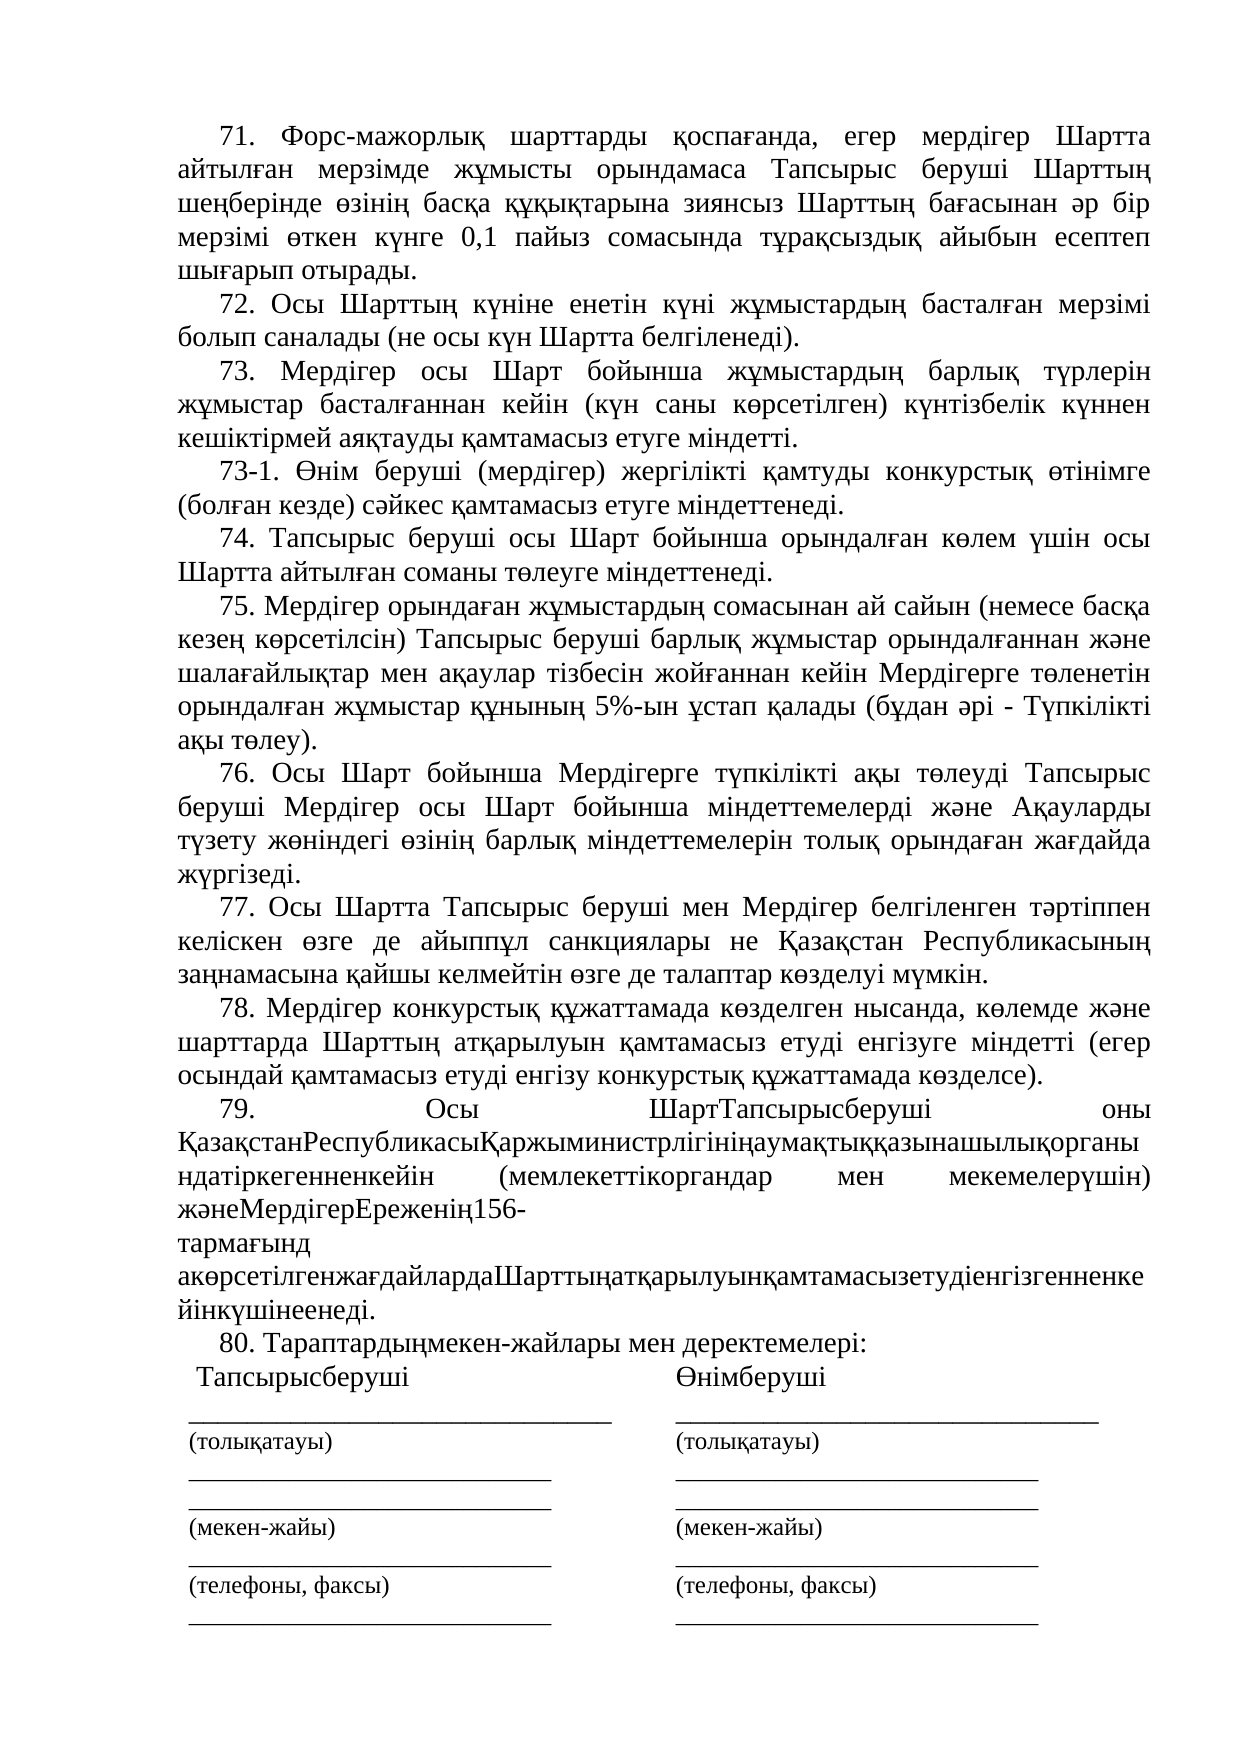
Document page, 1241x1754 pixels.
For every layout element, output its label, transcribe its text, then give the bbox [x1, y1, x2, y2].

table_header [177, 1359, 664, 1627]
text 76. Осы Шарт бойынша Мердігерге түпкілікті ақы төлеуді Тапсырыс беруші Мердігер осы Шарт бойынша міндеттемелерді және Ақауларды түзету жөніндегі өзінің барлық міндеттемелерін толық орындаған жағдайда жүргізеді. [177, 755, 1152, 889]
text 71. Форс-мажорлық шарттарды қоспағанда, егер мердігер Шартта айтылған мерзімде жұмысты орындамаса Тапсырыс беруші Шарттың шеңберінде өзінің басқа құқықтарына зиянсыз Шарттың бағасынан әр бір мерзімі өткен күнге 0,1 пайыз сомасында тұрақсыздық айыбын есептеп шығарып отырады. [177, 118, 1152, 286]
text 73. Мердігер осы Шарт бойынша жұмыстардың барлық түрлерін жұмыстар басталғаннан кейін (күн саны көрсетілген) күнтізбелік күннен кешіктірмей аяқтауды қамтамасыз етуге міндетті. [177, 353, 1152, 453]
text 75. Мердігер орындаған жұмыстардың сомасынан ай сайын (немесе басқа кезең көрсетілсін) Тапсырыс беруші барлық жұмыстар орындалғаннан және шалағайлықтар мен ақаулар тізбесін жойғаннан кейін Мердігерге төленетін орындалған жұмыстар құнының 5%-ын ұстап қалады (бұдан әрі - Түпкілікті ақы төлеу). [177, 588, 1152, 755]
text 80. Тараптардыңмекен-жайлары мен деректемелері: [177, 1326, 1152, 1359]
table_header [664, 1359, 1152, 1627]
text 73-1. Өнім беруші (мердігер) жергілікті қамтуды конкурстық өтінімге (болған кезде) сәйкес қамтамасыз етуге міндеттенеді. [177, 453, 1152, 521]
text 77. Осы Шартта Тапсырыс беруші мен Мердігер белгіленген тәртіппен келіскен өзге де айыппұл санкциялары не Қазақстан Республикасының заңнамасына қайшы келмейтін өзге де талаптар көзделуі мүмкін. [177, 889, 1152, 990]
text 74. Тапсырыс беруші осы Шарт бойынша орындалған көлем үшін осы Шартта айтылған соманы төлеуге міндеттенеді. [177, 521, 1152, 588]
text 72. Осы Шарттың күніне енетін күні жұмыстардың басталған мерзімі болып саналады (не осы күн Шартта белгіленеді). [177, 286, 1152, 353]
text 79. Осы ШартТапсырысберуші оны ҚазақстанРеспубликасыҚаржыминистрлігініңаумақтыққазынашылықорганындатіркегенненкейін (мемлекеттікоргандар мен мекемелерүшін) жәнеМердігерЕреженің156-тармағындакөрсетілгенжағдайлардаШарттыңатқарылуынқамтамасызетудіенгізгенненкейінкүшінеенеді. [177, 1091, 1152, 1326]
text 78. Мердігер конкурстық құжаттамада көзделген нысанда, көлемде және шарттарда Шарттың атқарылуын қамтамасыз етуді енгізуге міндетті (егер осындай қамтамасыз етуді енгізу конкурстық құжаттамада көзделсе). [177, 990, 1152, 1091]
